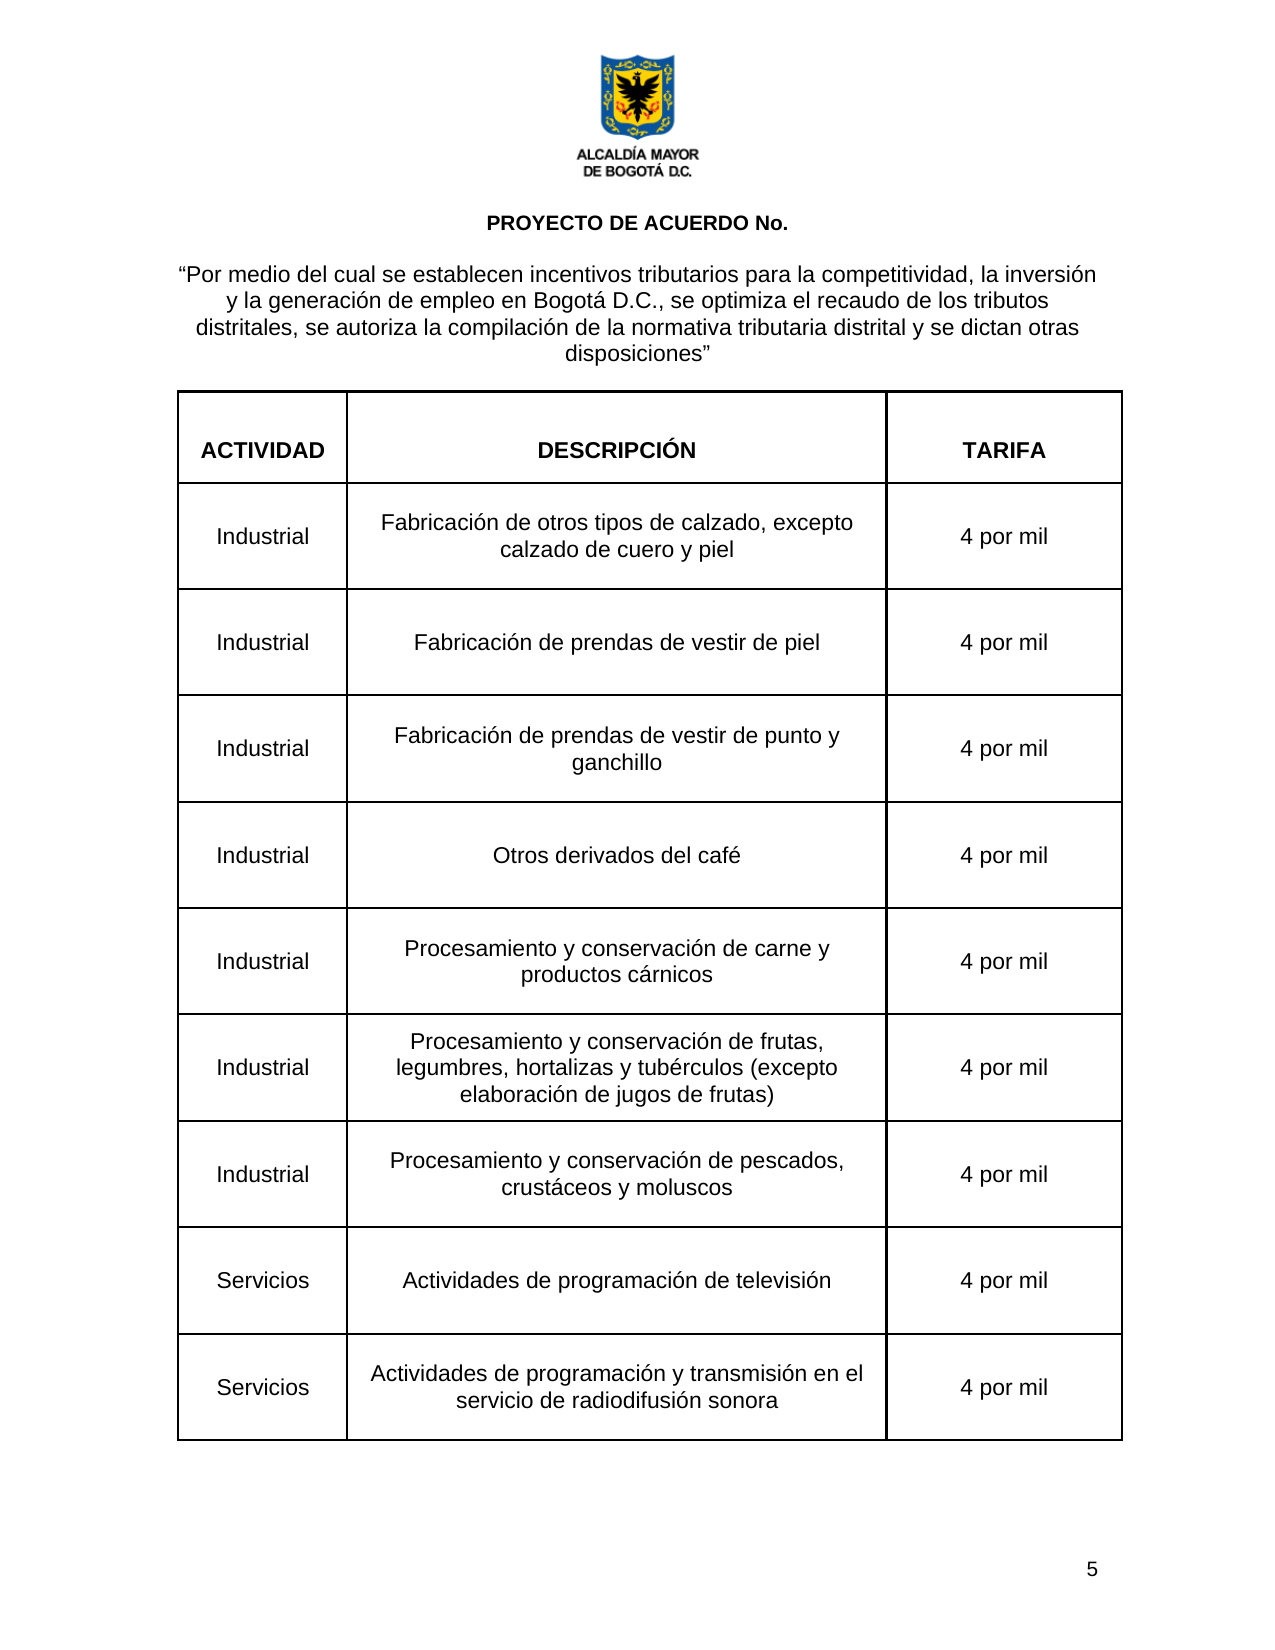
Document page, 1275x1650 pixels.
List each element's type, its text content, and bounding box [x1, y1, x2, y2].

table_cell Fabricación de prendas de vestir de punto y ganchillo [348, 696, 885, 801]
table_cell Procesamiento y conservación de carne y productos cárnicos [348, 909, 885, 1013]
table_cell Actividades de programación de televisión [348, 1228, 885, 1332]
table_cell Industrial [179, 1015, 346, 1120]
table_cell Industrial [179, 484, 346, 588]
table_cell Procesamiento y conservación de frutas, legumbres, hortalizas y tubérculos (excepto elaboración de jugos de frutas) [348, 1015, 885, 1120]
table_cell 4 por mil [888, 909, 1121, 1013]
table_cell Industrial [179, 909, 346, 1013]
table_cell Industrial [179, 696, 346, 801]
picture [568, 44, 708, 187]
table_header ACTIVIDAD [179, 393, 346, 482]
table_cell 4 por mil [888, 803, 1121, 907]
table_cell Actividades de programación y transmisión en el servicio de radiodifusión sonora [348, 1335, 885, 1439]
table_cell Fabricación de otros tipos de calzado, excepto calzado de cuero y piel [348, 484, 885, 588]
table_cell Industrial [179, 590, 346, 694]
table_cell Procesamiento y conservación de pescados, crustáceos y moluscos [348, 1122, 885, 1226]
table_header DESCRIPCIÓN [348, 393, 885, 482]
table_cell Industrial [179, 803, 346, 907]
table_cell Industrial [179, 1122, 346, 1226]
table_cell Otros derivados del café [348, 803, 885, 907]
table_cell 4 por mil [888, 1228, 1121, 1332]
table_cell 4 por mil [888, 1335, 1121, 1439]
table_cell 4 por mil [888, 484, 1121, 588]
table_cell Fabricación de prendas de vestir de piel [348, 590, 885, 694]
table_cell Servicios [179, 1335, 346, 1439]
table_cell 4 por mil [888, 590, 1121, 694]
table_cell 4 por mil [888, 1122, 1121, 1226]
table_cell 4 por mil [888, 696, 1121, 801]
table_header TARIFA [888, 393, 1121, 482]
table_cell 4 por mil [888, 1015, 1121, 1120]
table_cell Servicios [179, 1228, 346, 1332]
